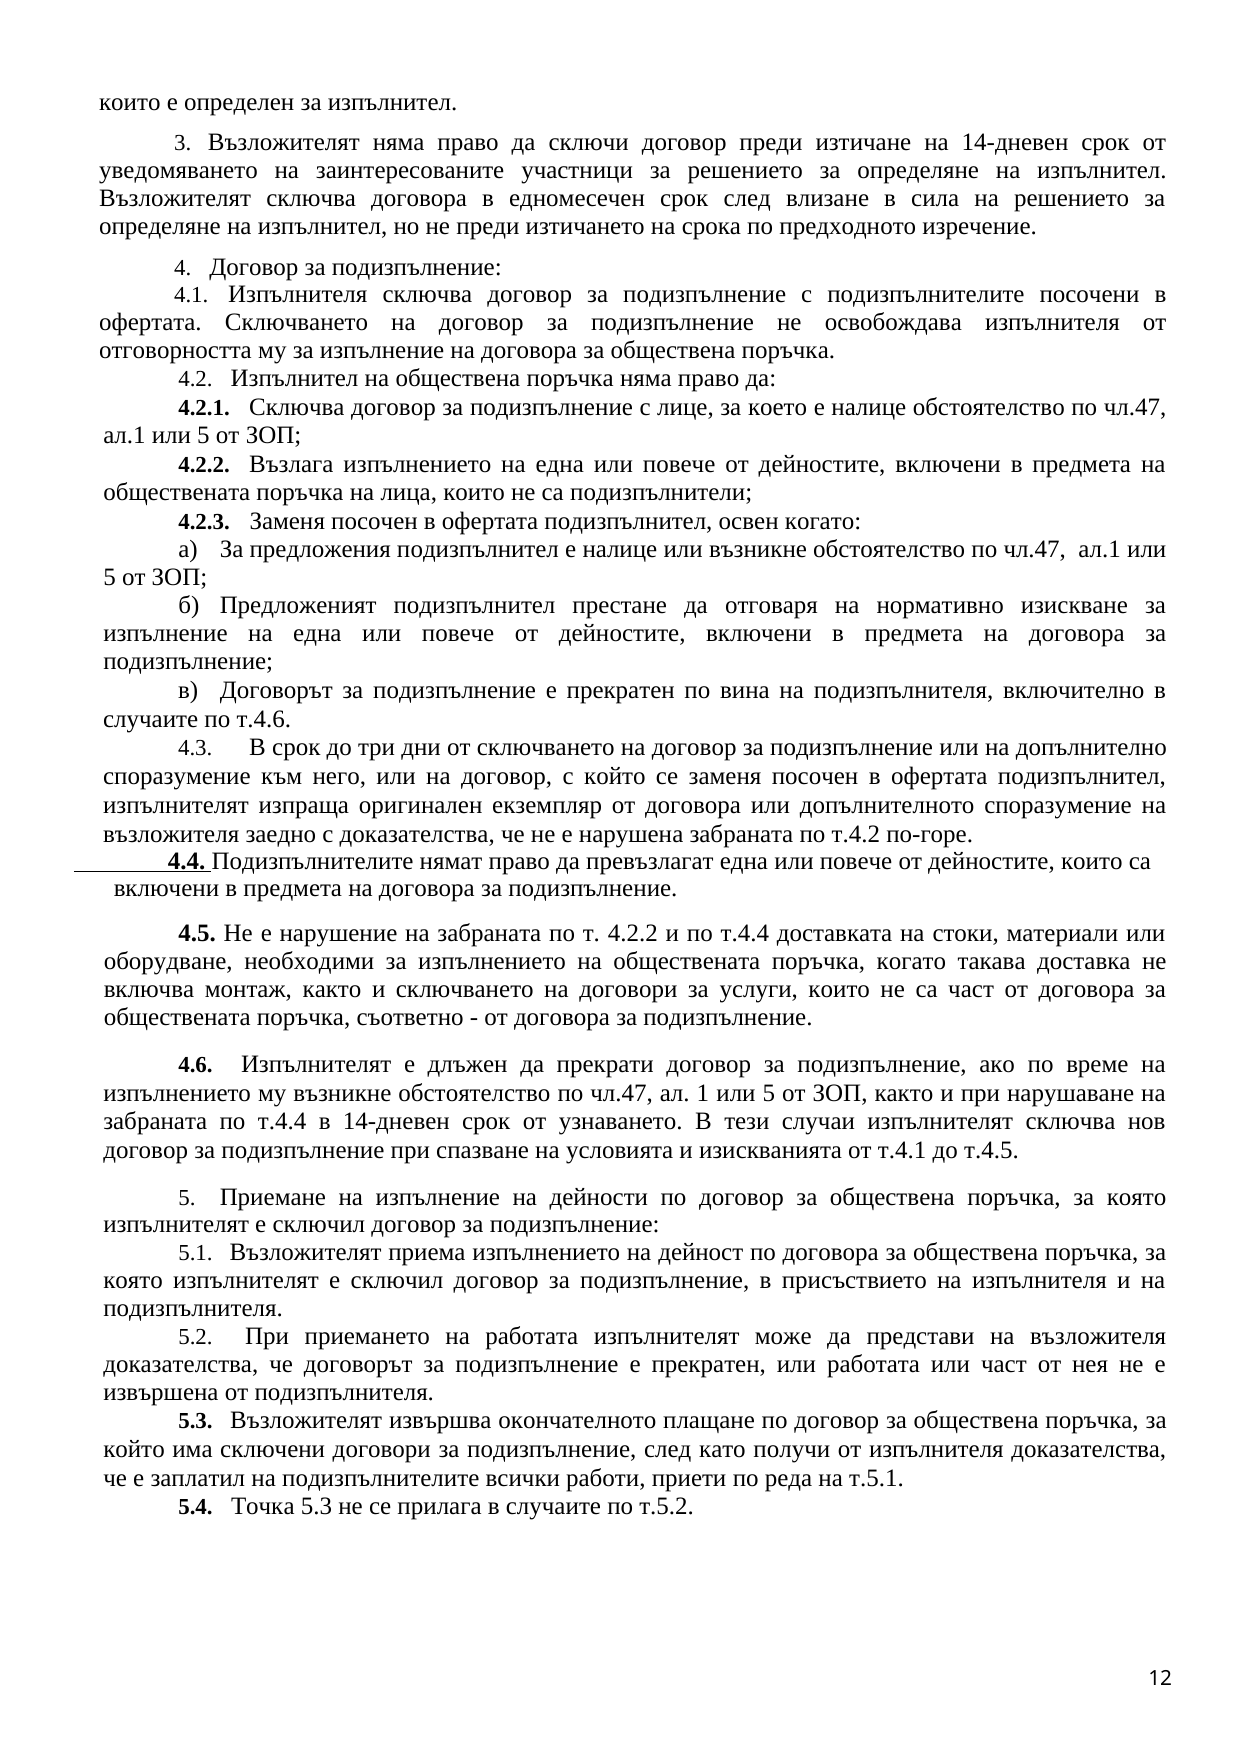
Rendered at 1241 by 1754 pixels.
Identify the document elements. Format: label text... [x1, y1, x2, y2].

list Точка 5.3 не се прилага в случаите по т.5.2. [103, 1492, 1167, 1520]
list Възложителят няма право да сключи договор преди изтичане на 14-дневен срок от уведомяването на заинтересованите участници за решението за определяне на изпълнител. Възложителят сключва договора в едномесечен срок след влизане в сила на решението за определяне на изпълнител, но не преди изтичането на срока по предходното изречение. [99, 128, 1167, 240]
list Изпълнителят е длъжен да прекрати договор за подизпълнение, ако по време на изпълнението му възникне обстоятелство по чл.47, ал. 1 или 5 от ЗОП, както и при нарушаване на забраната по т.4.4 в 14-дневен срок от узнаването. В тези случаи изпълнителят сключва нов договор за подизпълнение при спазване на условията и изискванията от т.4.1 до т.4.5. [103, 1050, 1167, 1164]
text б) Предложеният подизпълнител престане да отговаря на нормативно изискване за изпълнение на една или повече от дейностите, включени в предмета на договора за подизпълнение; [103, 591, 1167, 675]
list Договор за подизпълнение: [99, 257, 1167, 279]
list Сключва договор за подизпълнение с лице, за което е налице обстоятелство по чл.47, ал.1 или 5 от ЗОП; [103, 392, 1167, 449]
list Изпълнител на обществена поръчка няма право да: [103, 364, 1167, 392]
text 4.4. Подизпълнителите нямат право да превъзлагат една или повече от дейностите, които са [74, 847, 1167, 874]
list Възложителят извършва окончателното плащане по договор за обществена поръчка, за който има сключени договори за подизпълнение, след като получи от изпълнителя доказателства, че е заплатил на подизпълнителите всички работи, приети по реда на т.5.1. [103, 1406, 1167, 1492]
list Възложителят приема изпълнението на дейност по договора за обществена поръчка, за която изпълнителят е сключил договор за подизпълнение, в присъствието на изпълнителя и на подизпълнителя. [103, 1238, 1167, 1322]
text включени в предмета на договора за подизпълнение. [113, 874, 1167, 901]
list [99, 88, 1167, 116]
list Приемане на изпълнение на дейности по договор за обществена поръчка, за която изпълнителят е сключил договор за подизпълнение: [103, 1184, 1167, 1238]
list В срок до три дни от сключването на договор за подизпълнение или на допълнително споразумение към него, или на договор, с който се заменя посочен в офертата подизпълнител, изпълнителят изпраща оригинален екземпляр от договора или допълнителното споразумение на възложителя заедно с доказателства, че не е нарушена забраната по т.4.2 по-горе. [103, 732, 1167, 847]
list Възлага изпълнението на една или повече от дейностите, включени в предмета на обществената поръчка на лица, които не са подизпълнители; [103, 449, 1167, 506]
list При приемането на работата изпълнителят може да представи на възложителя доказателства, че договорът за подизпълнение е прекратен, или работата или част от нея не е извършена от подизпълнителя. [103, 1322, 1167, 1406]
text в) Договорът за подизпълнение е прекратен по вина на подизпълнителя, включително в случаите по т.4.6. [103, 675, 1167, 732]
text 4.5. Не е нарушение на забраната по т. 4.2.2 и по т.4.4 доставката на стоки, материали или оборудване, необходими за изпълнението на обществената поръчка, когато такава доставка не включва монтаж, както и сключването на договори за услуги, които не са част от договора за обществената поръчка, съответно - от договора за подизпълнение. [103, 919, 1167, 1031]
list Изпълнителя сключва договор за подизпълнение с подизпълнителите посочени в офертата. Сключването на договор за подизпълнение не освобождава изпълнителя от отговорността му за изпълнение на договора за обществена поръчка. [99, 279, 1167, 364]
list Заменя посочен в офертата подизпълнител, освен когато: [103, 506, 1167, 535]
text а) За предложения подизпълнител е налице или възникне обстоятелство по чл.47, ал.1 или 5 от ЗОП; [103, 535, 1167, 591]
